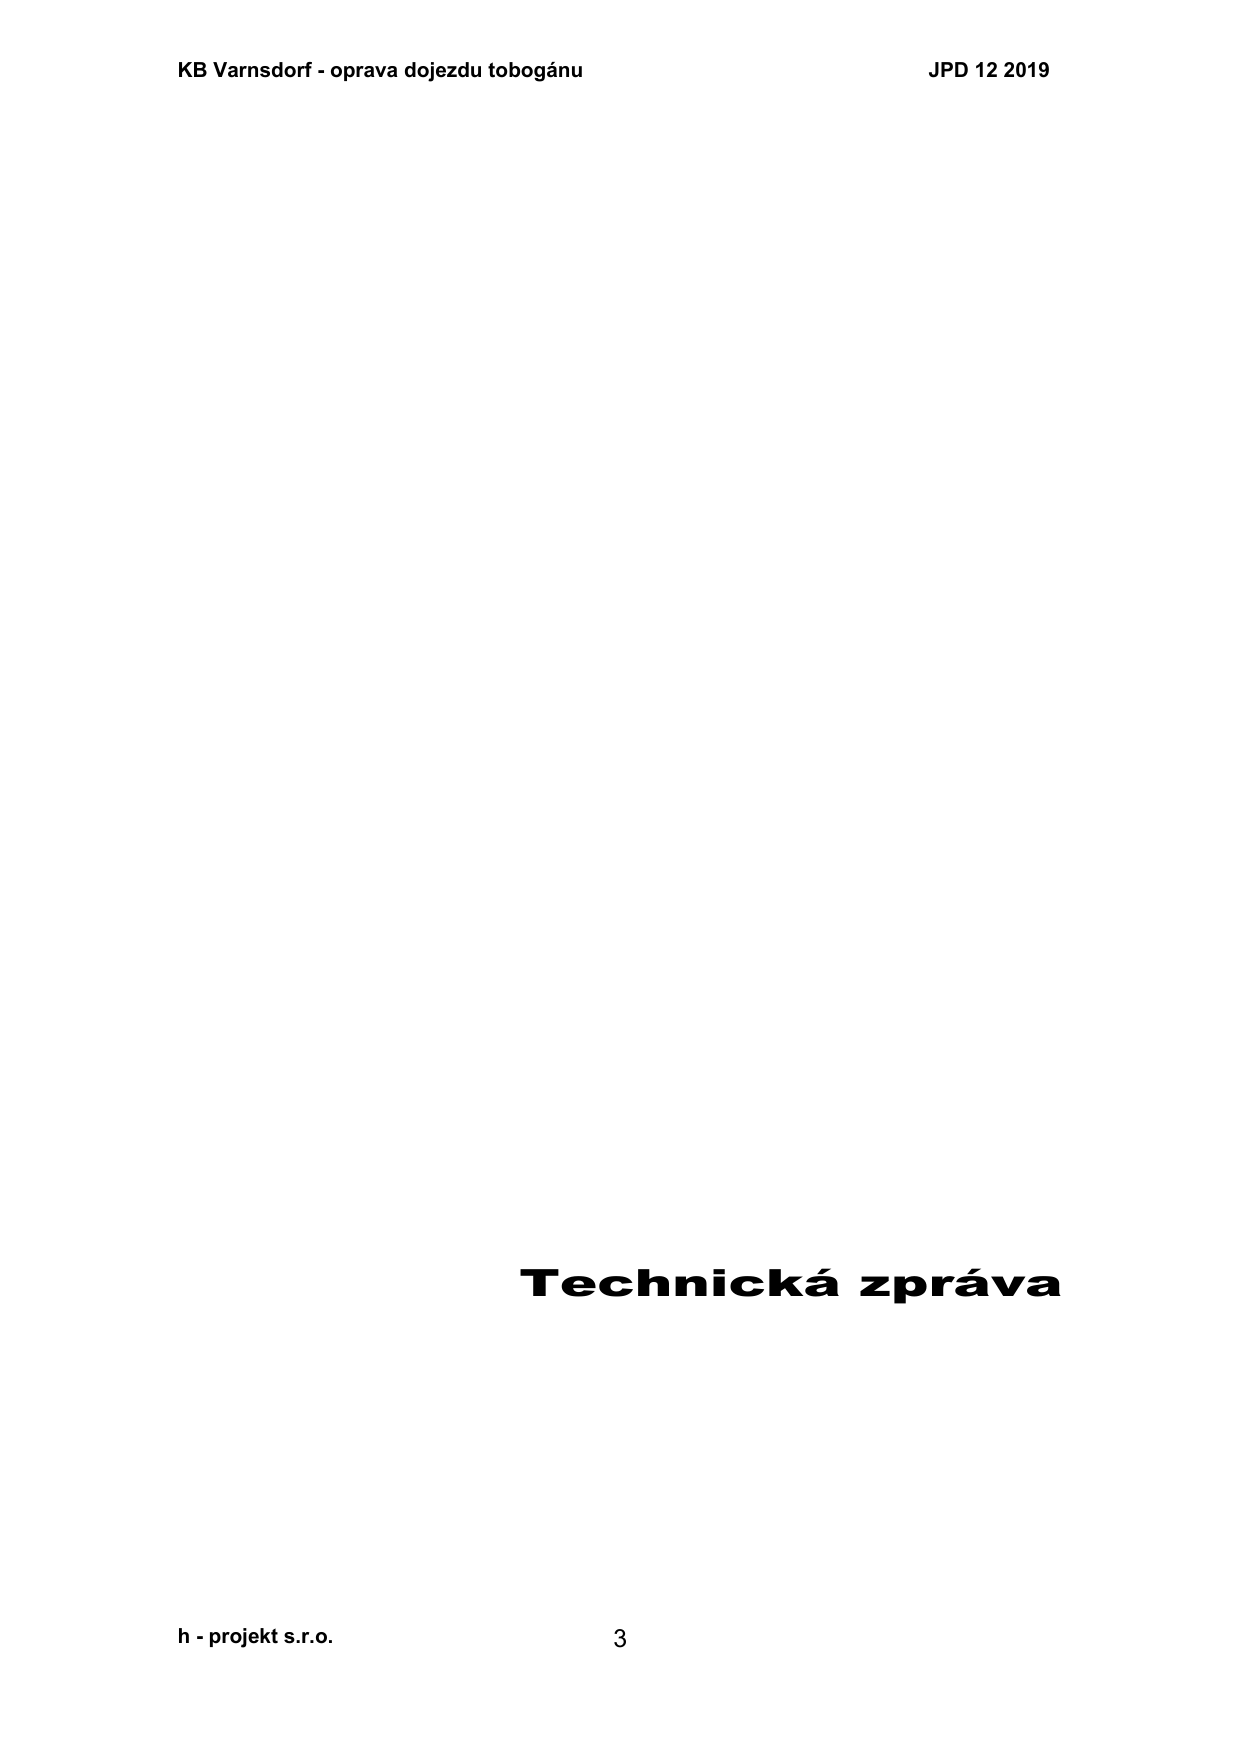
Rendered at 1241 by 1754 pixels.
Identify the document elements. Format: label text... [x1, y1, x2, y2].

text Technická zpráva [177, 1255, 1063, 1308]
